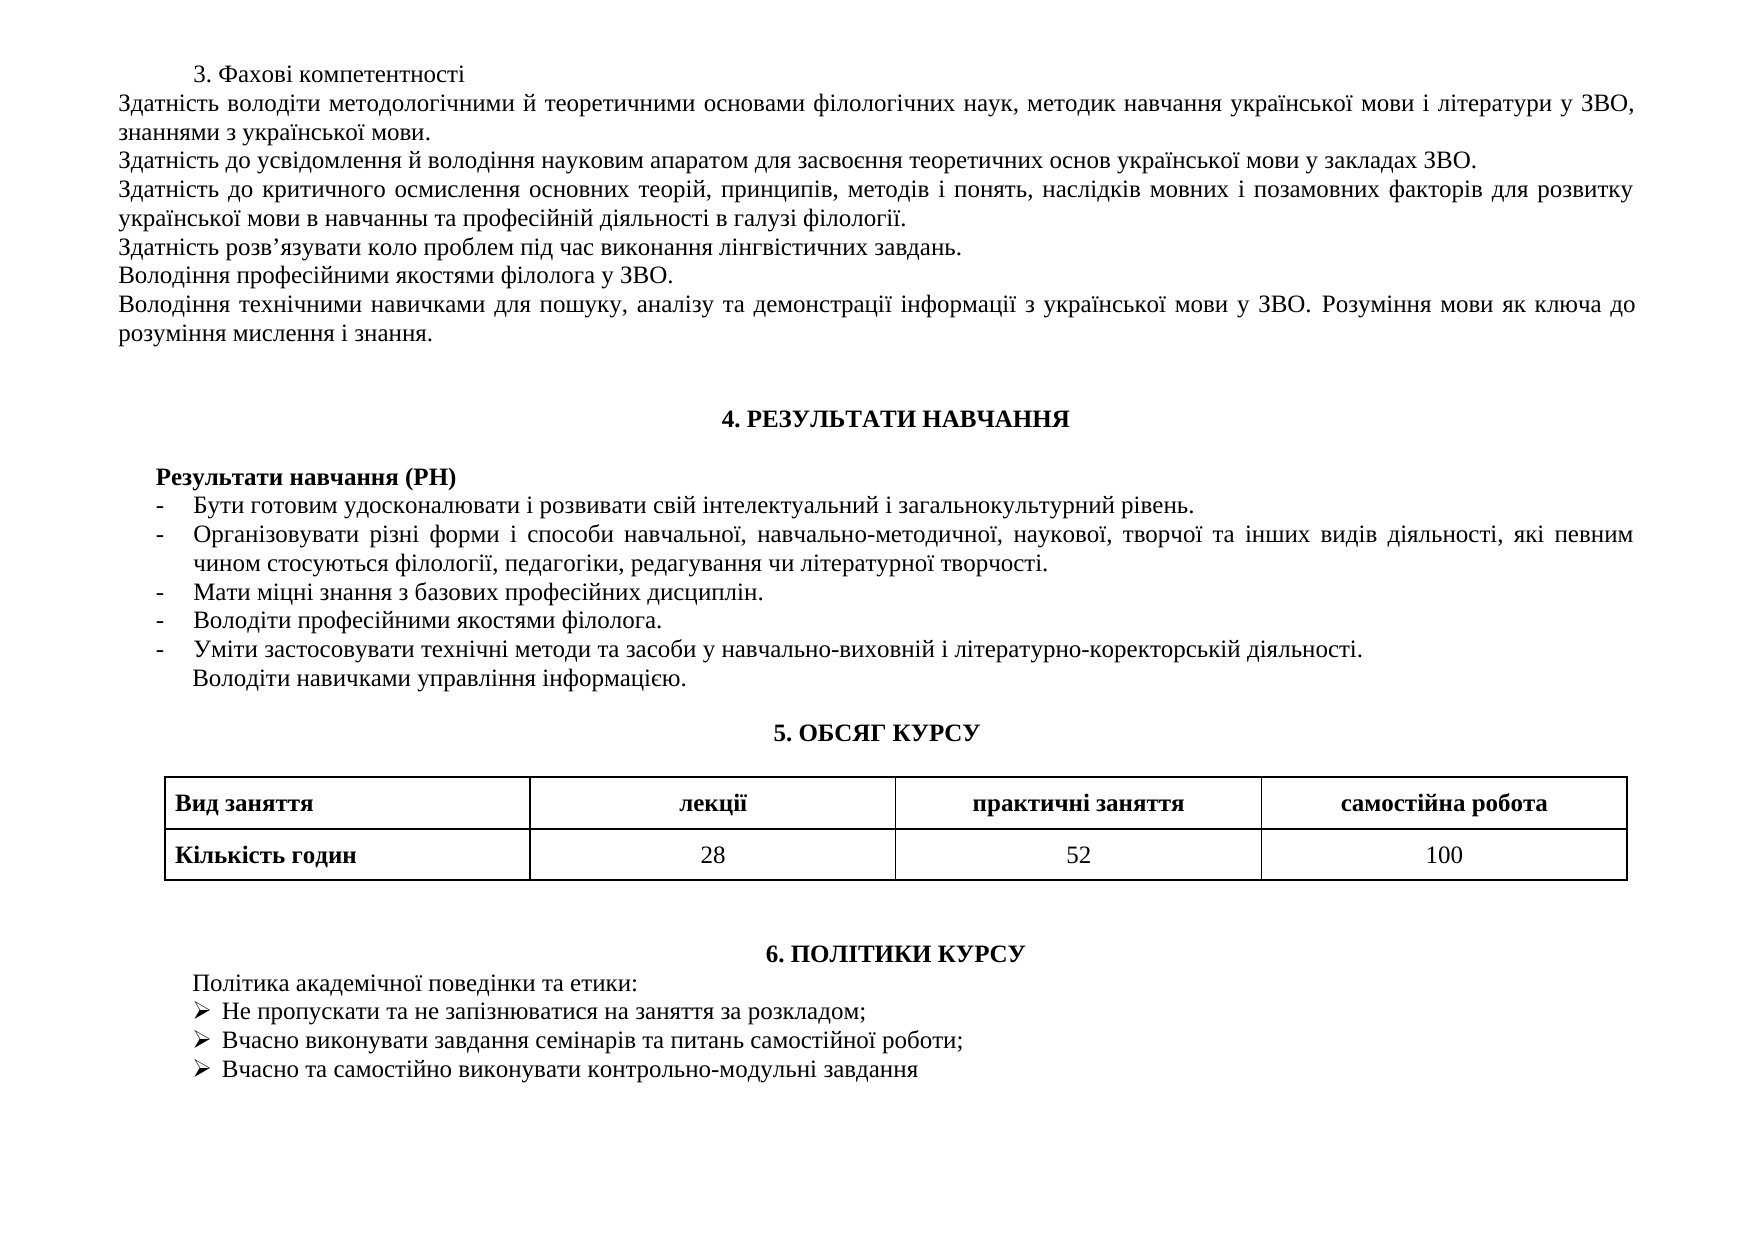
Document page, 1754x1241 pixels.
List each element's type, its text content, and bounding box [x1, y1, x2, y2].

table_header Вид заняття [166, 778, 529, 828]
text 6. Політики курсу [156, 939, 1636, 968]
text 4. Результати навчання [156, 404, 1636, 433]
text 5. Обсяг курсу [118, 718, 1636, 747]
list Володіти професійними якостями філолога. [156, 605, 1636, 634]
text Результати навчання (РН) [156, 462, 1636, 490]
text Здатність до критичного осмислення основних теорій, принципів, методів і понять, наслідків мовних і позамовних факторів для розвитку української мови в навчанны та професійній діяльності в галузі філології. [118, 174, 1636, 232]
text Володіння технічними навичками для пошуку, аналізу та демонстрації інформації з української мови у ЗВО. Розуміння мови як ключа до розуміння мислення і знання. [118, 289, 1636, 347]
list Мати міцні знання з базових професійних дисциплін. [156, 577, 1636, 605]
text Володіння професійними якостями філолога у ЗВО. [118, 260, 1636, 289]
text Здатність до усвідомлення й володіння науковим апаратом для засвоєння теоретичних основ української мови у закладах ЗВО. [118, 145, 1636, 174]
text Здатність володіти методологічними й теоретичними основами філологічних наук, методик навчання української мови і літератури у ЗВО, знаннями з української мови. [118, 88, 1636, 145]
table_cell 28 [531, 830, 895, 879]
list Вчасно виконувати завдання семінарів та питань самостійної роботи; [192, 1025, 1636, 1054]
table_header лекції [531, 778, 895, 828]
list Організовувати різні форми і способи навчальної, навчально-методичної, наукової, творчої та інших видів діяльності, які певним чином стосуються філології, педагогіки, редагування чи літературної творчості. [156, 519, 1636, 577]
text Володіти навичками управління інформацією. [192, 663, 1636, 692]
table_cell 100 [1262, 830, 1626, 879]
table_cell 52 [896, 830, 1261, 879]
list Не пропускати та не запізнюватися на заняття за розкладом; [192, 996, 1636, 1025]
text Здатність розв’язувати коло проблем під час виконання лінгвістичних завдань. [118, 232, 1636, 260]
table_cell Кількість годин [166, 830, 529, 879]
list Бути готовим удосконалювати і розвивати свій інтелектуальний і загальнокультурний рівень. [156, 490, 1636, 519]
table_header практичні заняття [896, 778, 1261, 828]
table_header самостійна робота [1262, 778, 1626, 828]
text 3. Фахові компетентності [193, 59, 1636, 88]
list Уміти застосовувати технічні методи та засоби у навчально-виховній і літературно-коректорській діяльності. [156, 634, 1636, 663]
text Політика академічної поведінки та етики: [192, 968, 1636, 996]
list Вчасно та самостійно виконувати контрольно-модульні завдання [192, 1054, 1636, 1083]
